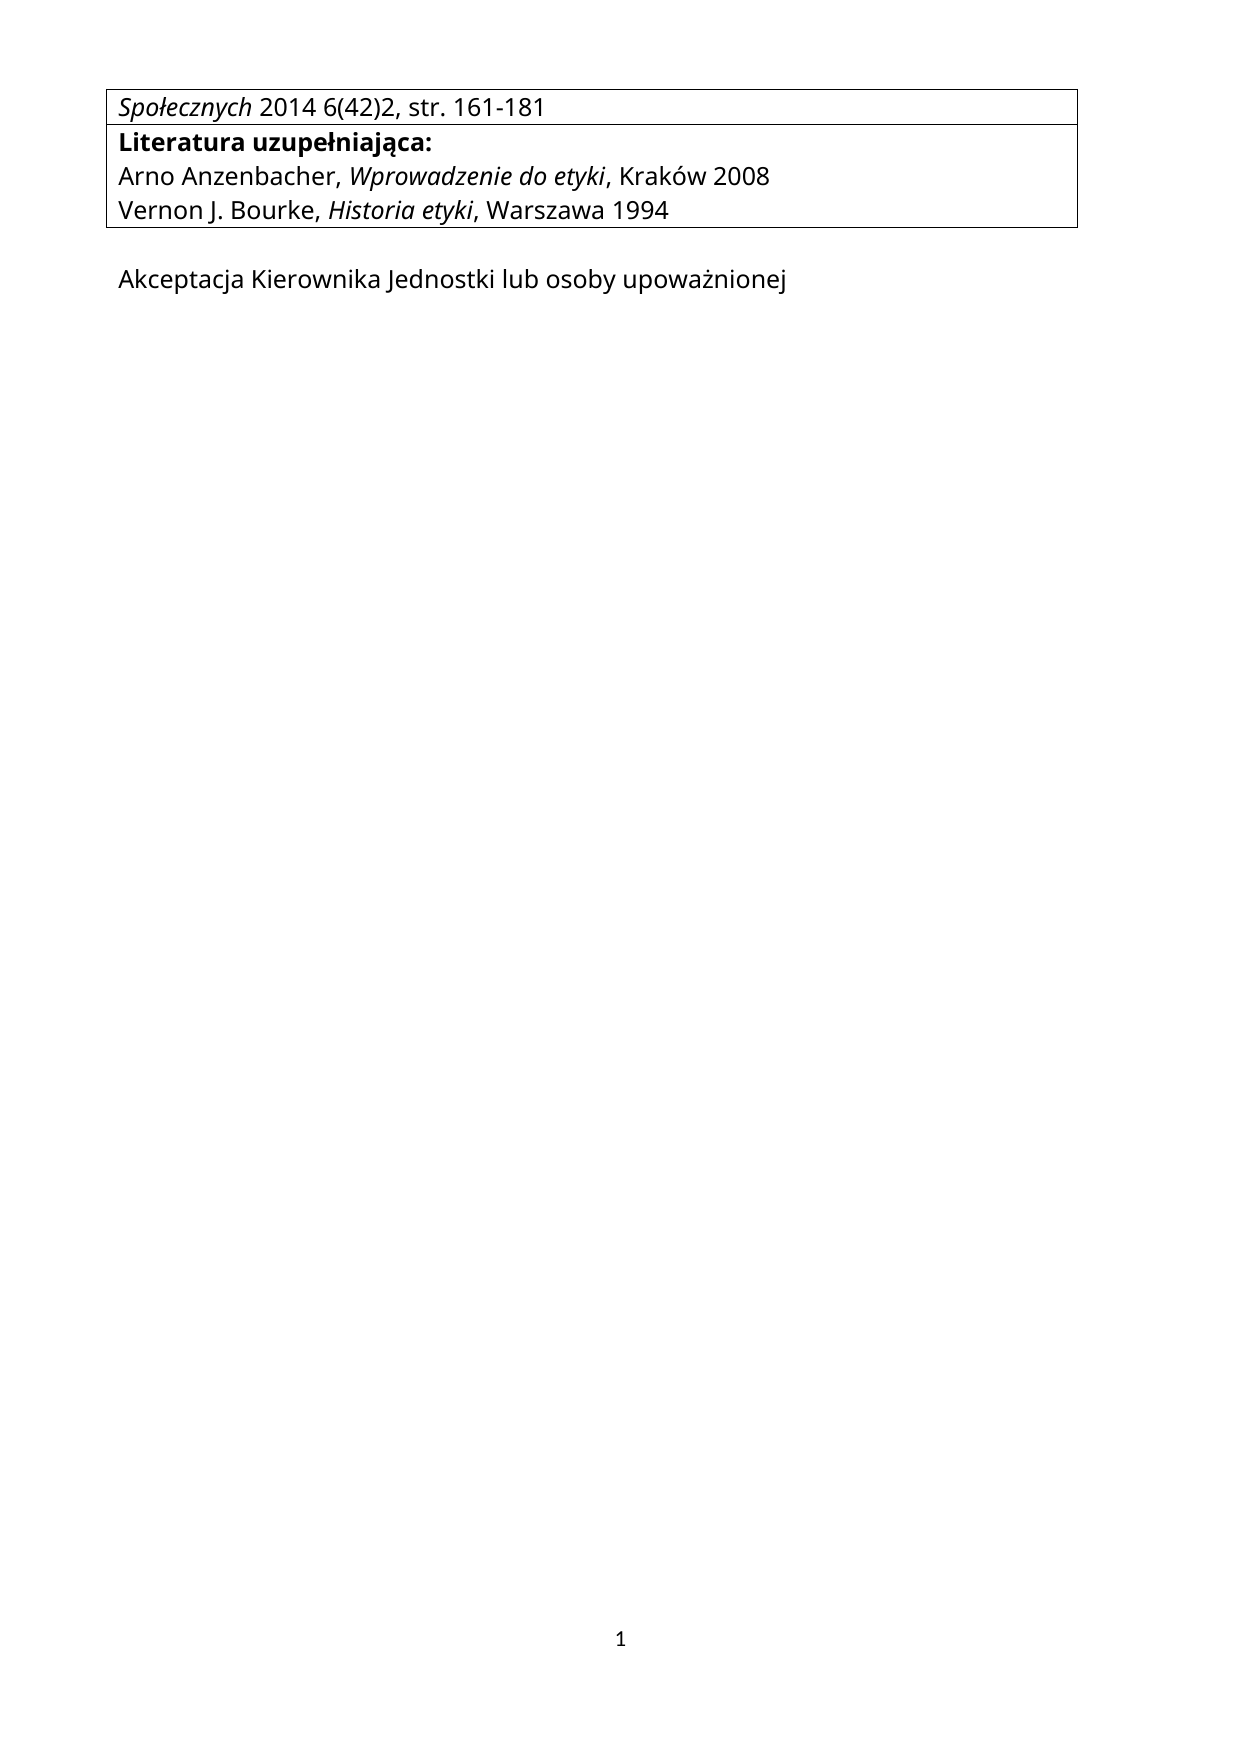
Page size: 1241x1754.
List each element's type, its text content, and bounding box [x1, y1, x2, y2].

text Akceptacja Kierownika Jednostki lub osoby upoważnionej [118, 262, 1122, 296]
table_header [107, 90, 1077, 124]
table_cell Literatura uzupełniająca: Arno Anzenbacher, Wprowadzenie do etyki, Kraków 2008 Vernon J. Bourke, Historia etyki, Warszawa 1994 [107, 125, 1077, 227]
